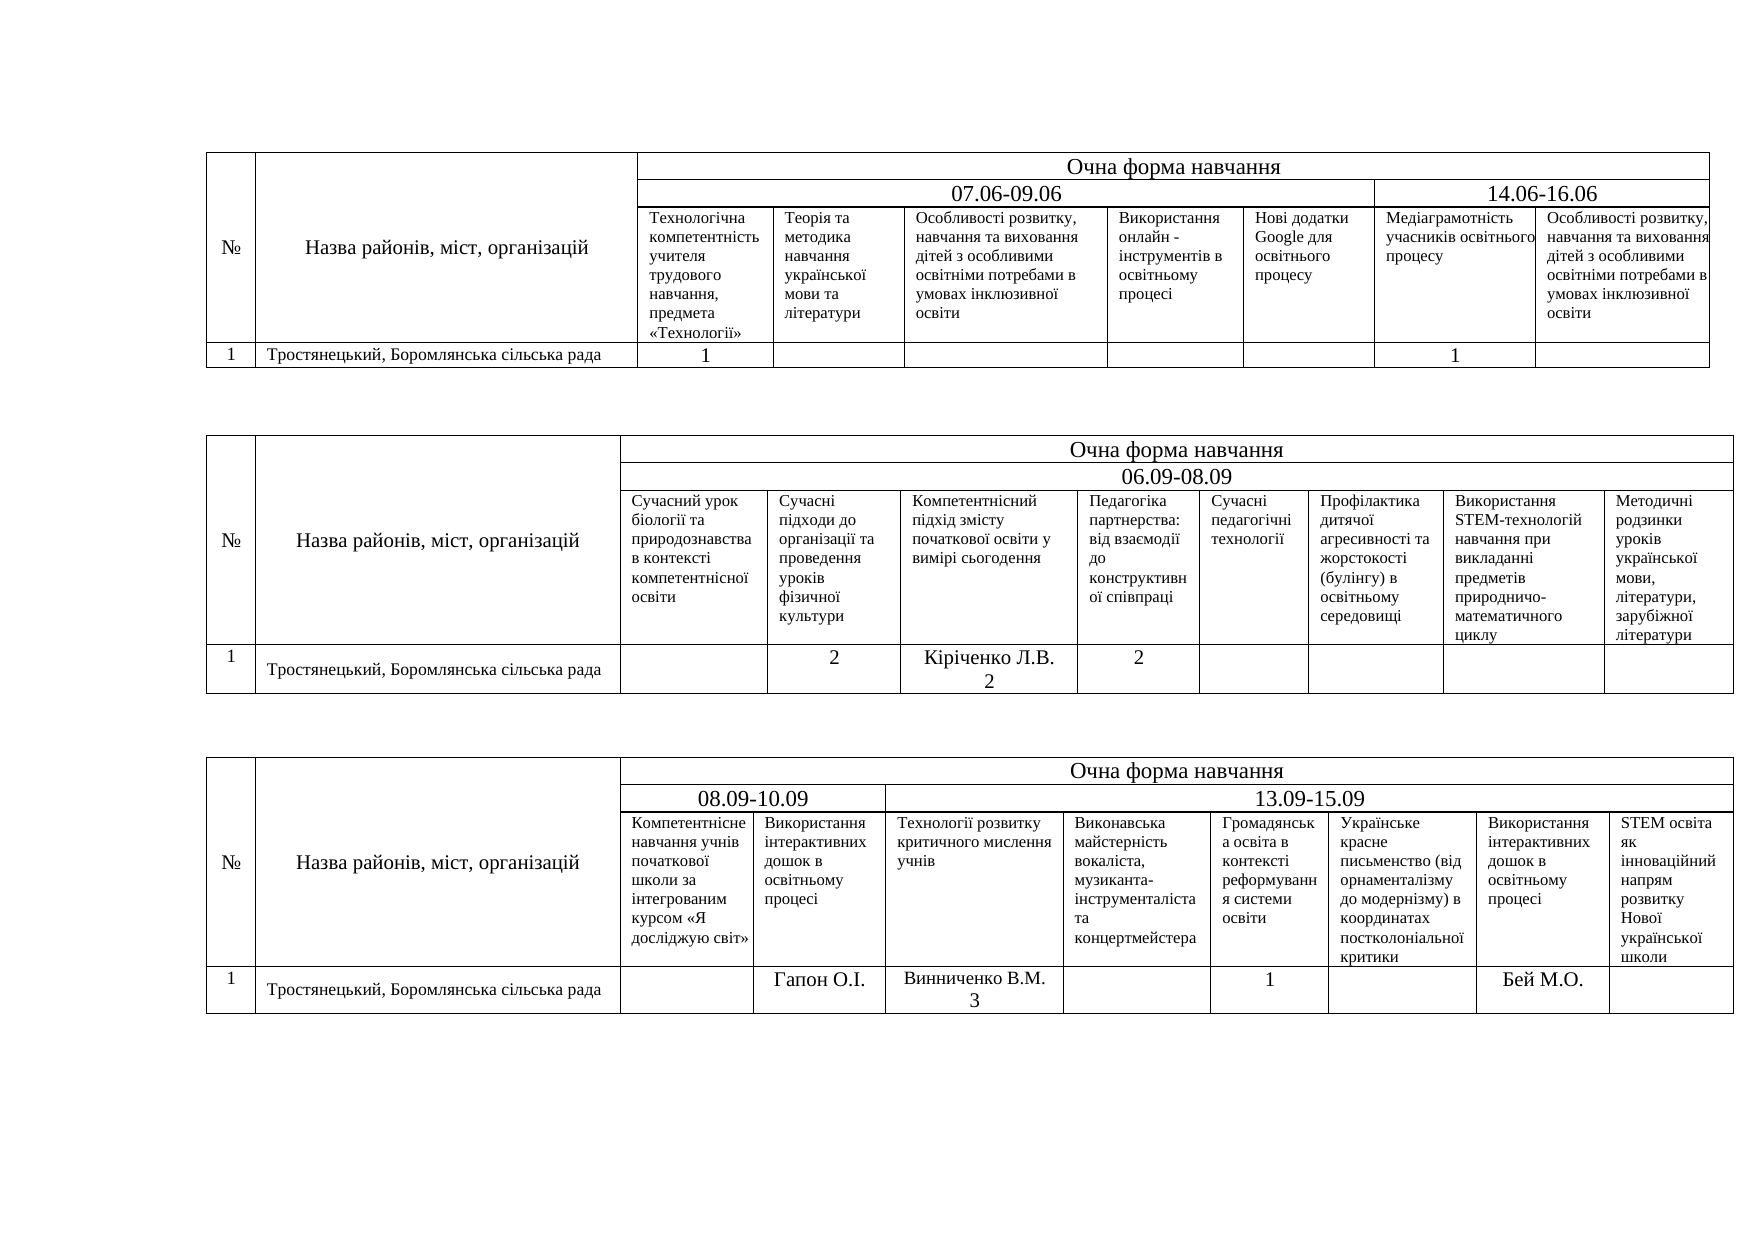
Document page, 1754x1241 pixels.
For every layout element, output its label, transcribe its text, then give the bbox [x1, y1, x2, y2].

table_cell Тростянецький, Боромлянська сільська рада [256, 343, 637, 367]
table_cell Особливості розвитку, навчання та виховання дітей з особливими освітніми потребами в умовах інклюзивної освіти [905, 208, 1107, 342]
table_cell Компетентнісний підхід змісту початкової освіти у вимірі сьогодення [901, 491, 1077, 644]
table_cell 13.09-15.09 [886, 785, 1733, 811]
table_cell Сучасні педагогічні технології [1200, 491, 1308, 644]
table_cell 1 [1375, 343, 1535, 367]
table_cell [1108, 343, 1243, 367]
table_cell Бей М.О. [1477, 967, 1609, 1012]
table_header Очна форма навчання [621, 758, 1733, 784]
table_cell Профілактика дитячої агресивності та жорстокості (булінгу) в освітньому середовищі [1309, 491, 1443, 644]
table_cell Особливості розвитку, навчання та виховання дітей з особливими освітніми потребами в умовах інклюзивної освіти [1536, 208, 1709, 342]
table_cell Сучасний урок біології та природознавства в контексті компетентнісної освіти [621, 491, 767, 644]
table_cell [1610, 967, 1733, 1012]
table_cell [1244, 343, 1374, 367]
table_header Очна форма навчання [638, 153, 1709, 179]
table_cell [1444, 645, 1604, 693]
table_cell [1064, 967, 1210, 1012]
table_header Назва районів, міст, організацій [256, 153, 637, 342]
table_cell Українське красне письменство (від орнаменталізму до модернізму) в координатах постколоніальної критики [1329, 813, 1476, 966]
table_header № [207, 153, 255, 342]
table_cell Громадянська освіта в контексті реформування системи освіти [1211, 813, 1328, 966]
table_header Назва районів, міст, організацій [256, 436, 620, 644]
table_cell Методичні родзинки уроків української мови, літератури, зарубіжної літератури [1605, 491, 1733, 644]
table_header № [207, 758, 255, 966]
table_cell Використання онлайн - інструментів в освітньому процесі [1108, 208, 1243, 342]
table_cell Тростянецький, Боромлянська сільська рада [256, 967, 620, 1012]
table_header Назва районів, міст, організацій [256, 758, 620, 966]
table_cell 08.09-10.09 [621, 785, 885, 811]
table_cell Технології розвитку критичного мислення учнів [886, 813, 1063, 966]
table_cell [1329, 967, 1476, 1012]
table_cell [1536, 343, 1709, 367]
table_cell Кіріченко Л.В. 2 [901, 645, 1077, 693]
table_cell Нові додатки Google для освітнього процесу [1244, 208, 1374, 342]
table_cell 1 [207, 343, 255, 367]
table_cell Теорія та методика навчання української мови та літератури [774, 208, 904, 342]
table_cell [774, 343, 904, 367]
table_cell Винниченко В.М. 3 [886, 967, 1063, 1012]
table_cell 1 [1211, 967, 1328, 1012]
table_cell [1200, 645, 1308, 693]
table_cell 1 [207, 967, 255, 1012]
table_cell STEM освіта як інноваційний напрям розвитку Нової української школи [1610, 813, 1733, 966]
table_cell Технологічна компетентність учителя трудового навчання, предмета «Технології» [638, 208, 773, 342]
table_cell 07.06-09.06 [638, 180, 1374, 206]
table_cell [905, 343, 1107, 367]
table_cell Сучасні підходи до організації та проведення уроків фізичної культури [768, 491, 900, 644]
table_header Очна форма навчання [621, 436, 1733, 462]
table_cell 1 [638, 343, 773, 367]
table_cell Медіаграмотність учасників освітнього процесу [1375, 208, 1535, 342]
table_cell 2 [768, 645, 900, 693]
table_cell 06.09-08.09 [621, 463, 1733, 490]
table_cell Використання інтерактивних дошок в освітньому процесі [1477, 813, 1609, 966]
table_cell Виконавська майстерність вокаліста, музиканта-інструменталіста та концертмейстера [1064, 813, 1210, 966]
table_cell 1 [207, 645, 255, 693]
table_cell [1309, 645, 1443, 693]
table_cell Педагогіка партнерства: від взаємодії до конструктивної співпраці [1078, 491, 1199, 644]
table_cell Компетентнісне навчання учнів початкової школи за інтегрованим курсом «Я досліджую світ» [621, 813, 753, 966]
table_cell 2 [1078, 645, 1199, 693]
table_cell [621, 967, 753, 1012]
table_cell Використання інтерактивних дошок в освітньому процесі [754, 813, 885, 966]
table_cell [621, 645, 767, 693]
table_header № [207, 436, 255, 644]
table_cell Гапон О.І. [754, 967, 885, 1012]
table_cell Використання SТЕМ-технологій навчання при викладанні предметів природничо-математичного циклу [1444, 491, 1604, 644]
table_cell Тростянецький, Боромлянська сільська рада [256, 645, 620, 693]
table_cell [1605, 645, 1733, 693]
table_cell 14.06-16.06 [1375, 180, 1709, 206]
